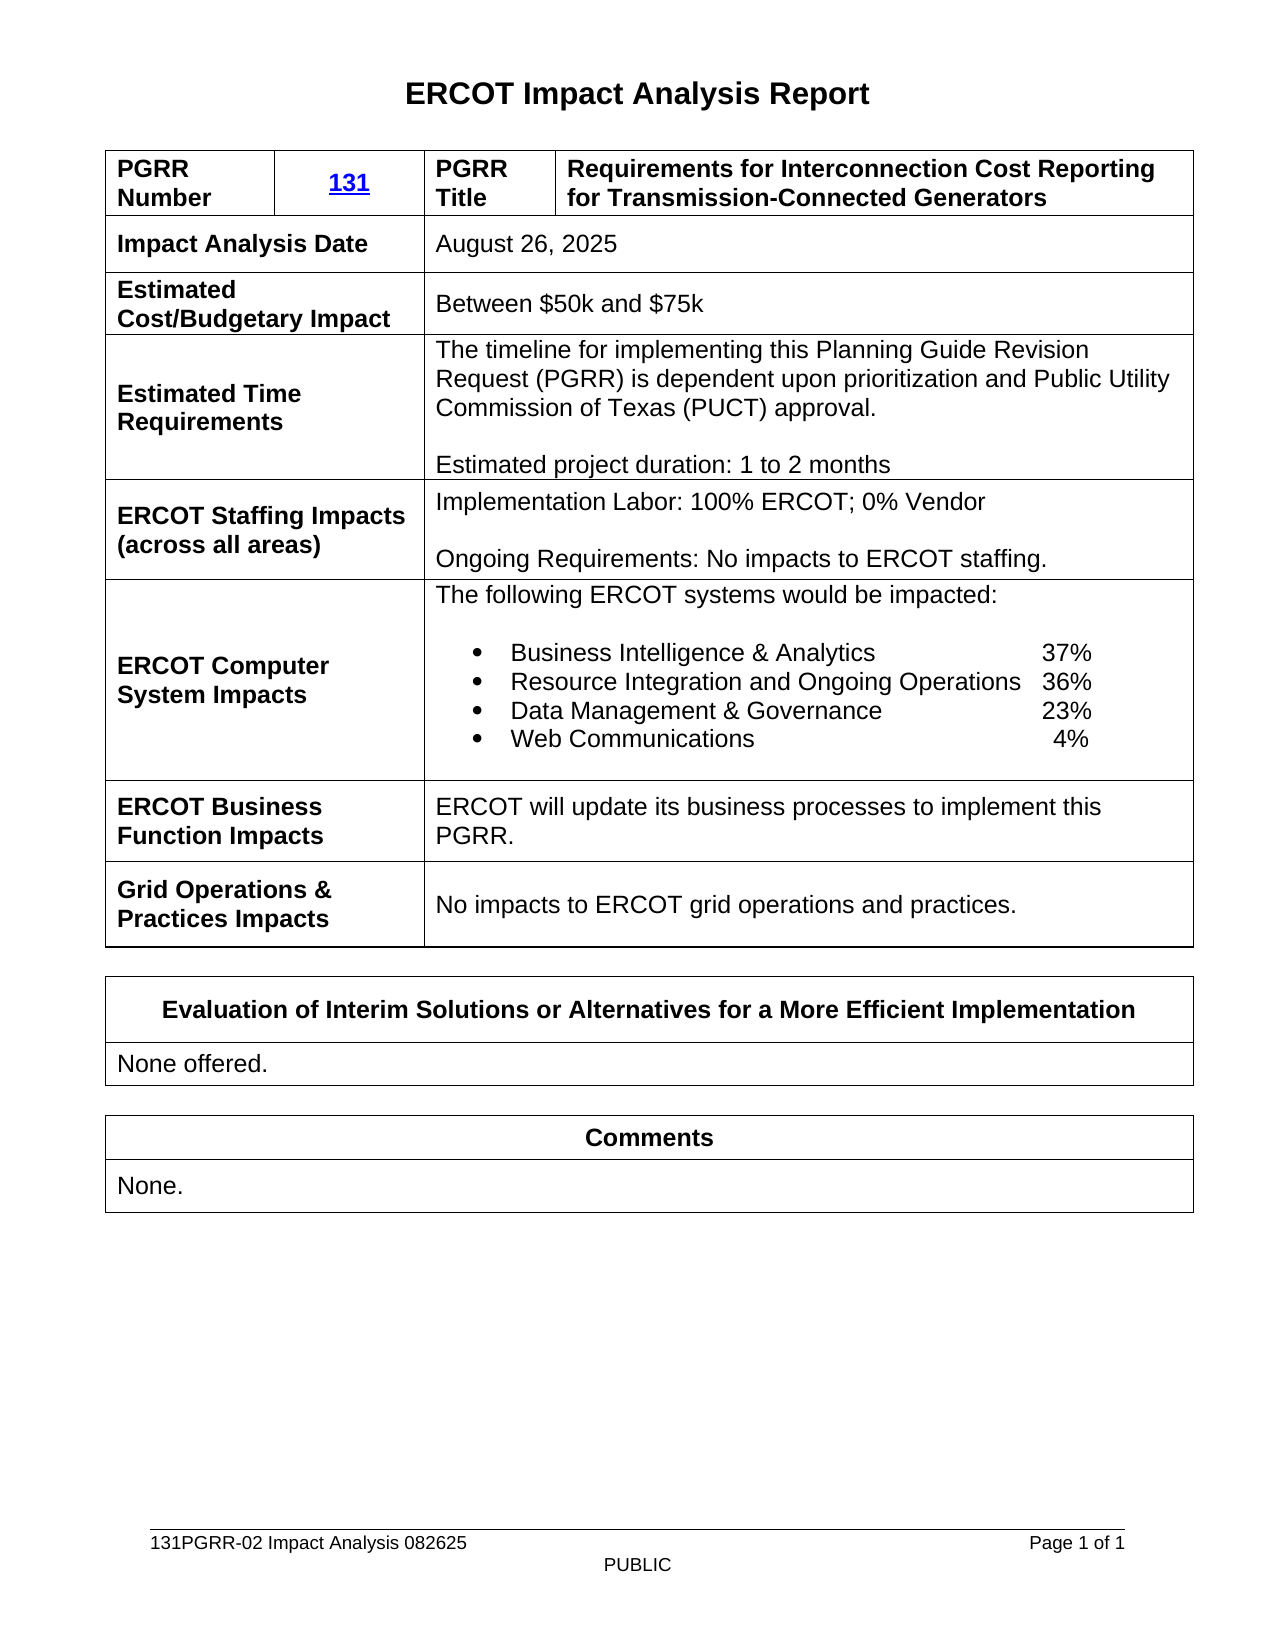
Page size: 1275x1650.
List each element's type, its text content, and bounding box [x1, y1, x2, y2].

table_cell ERCOT Computer System Impacts [106, 580, 424, 780]
table_header Evaluation of Interim Solutions or Alternatives for a More Efficient Implementation [106, 977, 1193, 1042]
table_cell Estimated Cost/Budgetary Impact [106, 273, 424, 334]
table_cell None. [106, 1160, 1193, 1212]
table_cell Grid Operations & Practices Impacts [106, 862, 424, 946]
table_header PGRR Title [425, 151, 555, 214]
table_cell ERCOT will update its business processes to implement this PGRR. [425, 781, 1193, 861]
table_cell ERCOT Staffing Impacts (across all areas) [106, 480, 424, 579]
table_cell None offered. [106, 1043, 1193, 1085]
table_cell August 26, 2025 [425, 216, 1193, 272]
table_cell Impact Analysis Date [106, 216, 424, 272]
table_header PGRR Number [106, 151, 274, 214]
table_header Requirements for Interconnection Cost Reporting for Transmission-Connected Generators [556, 151, 1193, 214]
table_cell Implementation Labor: 100% ERCOT; 0% Vendor Ongoing Requirements: No impacts to ERCOT staffing. [425, 480, 1193, 579]
table_cell ERCOT Business Function Impacts [106, 781, 424, 861]
table_cell The timeline for implementing this Planning Guide Revision Request (PGRR) is dependent upon prioritization and Public Utility Commission of Texas (PUCT) approval. Estimated project duration: 1 to 2 months [425, 335, 1193, 479]
table_cell Estimated Time Requirements [106, 335, 424, 479]
table_header 131 [275, 151, 424, 214]
table_cell No impacts to ERCOT grid operations and practices. [425, 862, 1193, 946]
table_cell The following ERCOT systems would be impacted: Business Intelligence & Analytics 37% Resource Integration and Ongoing Operations 36% Data Management & Governance 23% Web Communications 4% [425, 580, 1193, 780]
table_cell Between $50k and $75k [425, 273, 1193, 334]
table_header Comments [106, 1116, 1193, 1158]
